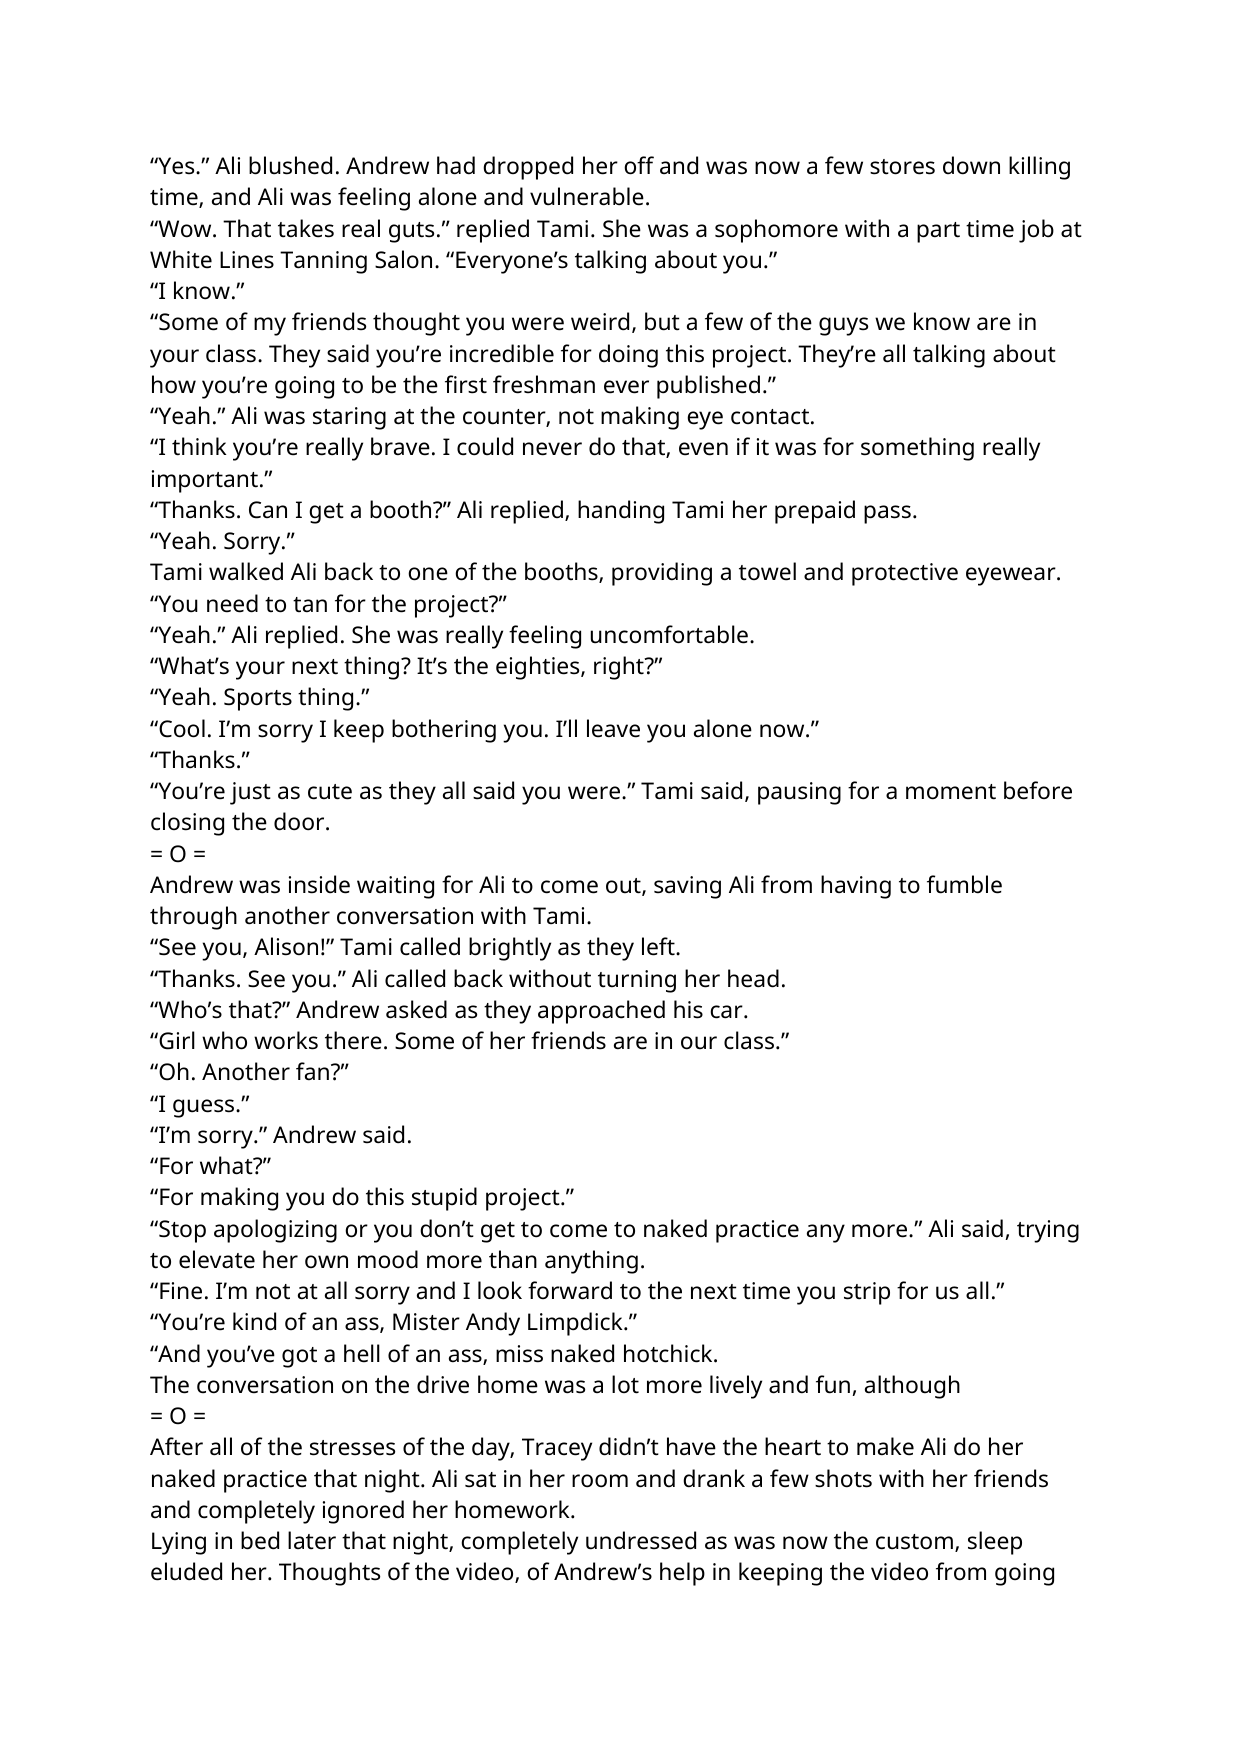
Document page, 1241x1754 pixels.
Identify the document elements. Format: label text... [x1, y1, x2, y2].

text “I guess.” [150, 1087, 1090, 1119]
text “Thanks.” [150, 744, 1090, 775]
text After all of the stresses of the day, Tracey didn’t have the heart to make Ali do her naked practice that night. Ali sat in her room and drank a few shots with her friends and completely ignored her homework. [150, 1431, 1090, 1525]
text “Wow. That takes real guts.” replied Tami. She was a sophomore with a part time job at White Lines Tanning Salon. “Everyone’s talking about you.” [150, 212, 1090, 275]
text “Some of my friends thought you were weird, but a few of the guys we know are in your class. They said you’re incredible for doing this project. They’re all talking about how you’re going to be the first freshman ever published.” [150, 306, 1090, 400]
text “Yeah. Sports thing.” [150, 681, 1090, 712]
text “You’re kind of an ass, Mister Andy Limpdick.” [150, 1306, 1090, 1337]
text “I think you’re really brave. I could never do that, even if it was for something really important.” [150, 431, 1090, 494]
text “I know.” [150, 275, 1090, 306]
text “For what?” [150, 1150, 1090, 1181]
text “Who’s that?” Andrew asked as they approached his car. [150, 994, 1090, 1025]
text “You’re just as cute as they all said you were.” Tami said, pausing for a moment before closing the door. [150, 775, 1090, 837]
text “Yeah.” Ali was staring at the counter, not making eye contact. [150, 400, 1090, 431]
text “For making you do this stupid project.” [150, 1181, 1090, 1212]
text Andrew was inside waiting for Ali to come out, saving Ali from having to fumble through another conversation with Tami. [150, 869, 1090, 931]
text “And you’ve got a hell of an ass, miss naked hotchick. [150, 1337, 1090, 1369]
text “Fine. I’m not at all sorry and I look forward to the next time you strip for us all.” [150, 1275, 1090, 1306]
text Tami walked Ali back to one of the booths, providing a towel and protective eyewear. “You need to tan for the project?” [150, 556, 1090, 619]
text “See you, Alison!” Tami called brightly as they left. [150, 931, 1090, 962]
text “Yeah.” Ali replied. She was really feeling uncomfortable. [150, 619, 1090, 650]
text “Stop apologizing or you don’t get to come to naked practice any more.” Ali said, trying to elevate her own mood more than anything. [150, 1212, 1090, 1275]
text The conversation on the drive home was a lot more lively and fun, although [150, 1369, 1090, 1400]
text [150, 1525, 1090, 1587]
text “What’s your next thing? It’s the eighties, right?” [150, 650, 1090, 681]
text “Girl who works there. Some of her friends are in our class.” [150, 1025, 1090, 1056]
text “Yeah. Sorry.” [150, 525, 1090, 556]
text “Thanks. Can I get a booth?” Ali replied, handing Tami her prepaid pass. [150, 494, 1090, 525]
text “Thanks. See you.” Ali called back without turning her head. [150, 962, 1090, 994]
text = O = [150, 837, 1090, 869]
text “I’m sorry.” Andrew said. [150, 1119, 1090, 1150]
text = O = [150, 1400, 1090, 1431]
text “Yes.” Ali blushed. Andrew had dropped her off and was now a few stores down killing time, and Ali was feeling alone and vulnerable. [150, 150, 1090, 212]
text “Oh. Another fan?” [150, 1056, 1090, 1087]
text “Cool. I’m sorry I keep bothering you. I’ll leave you alone now.” [150, 712, 1090, 744]
